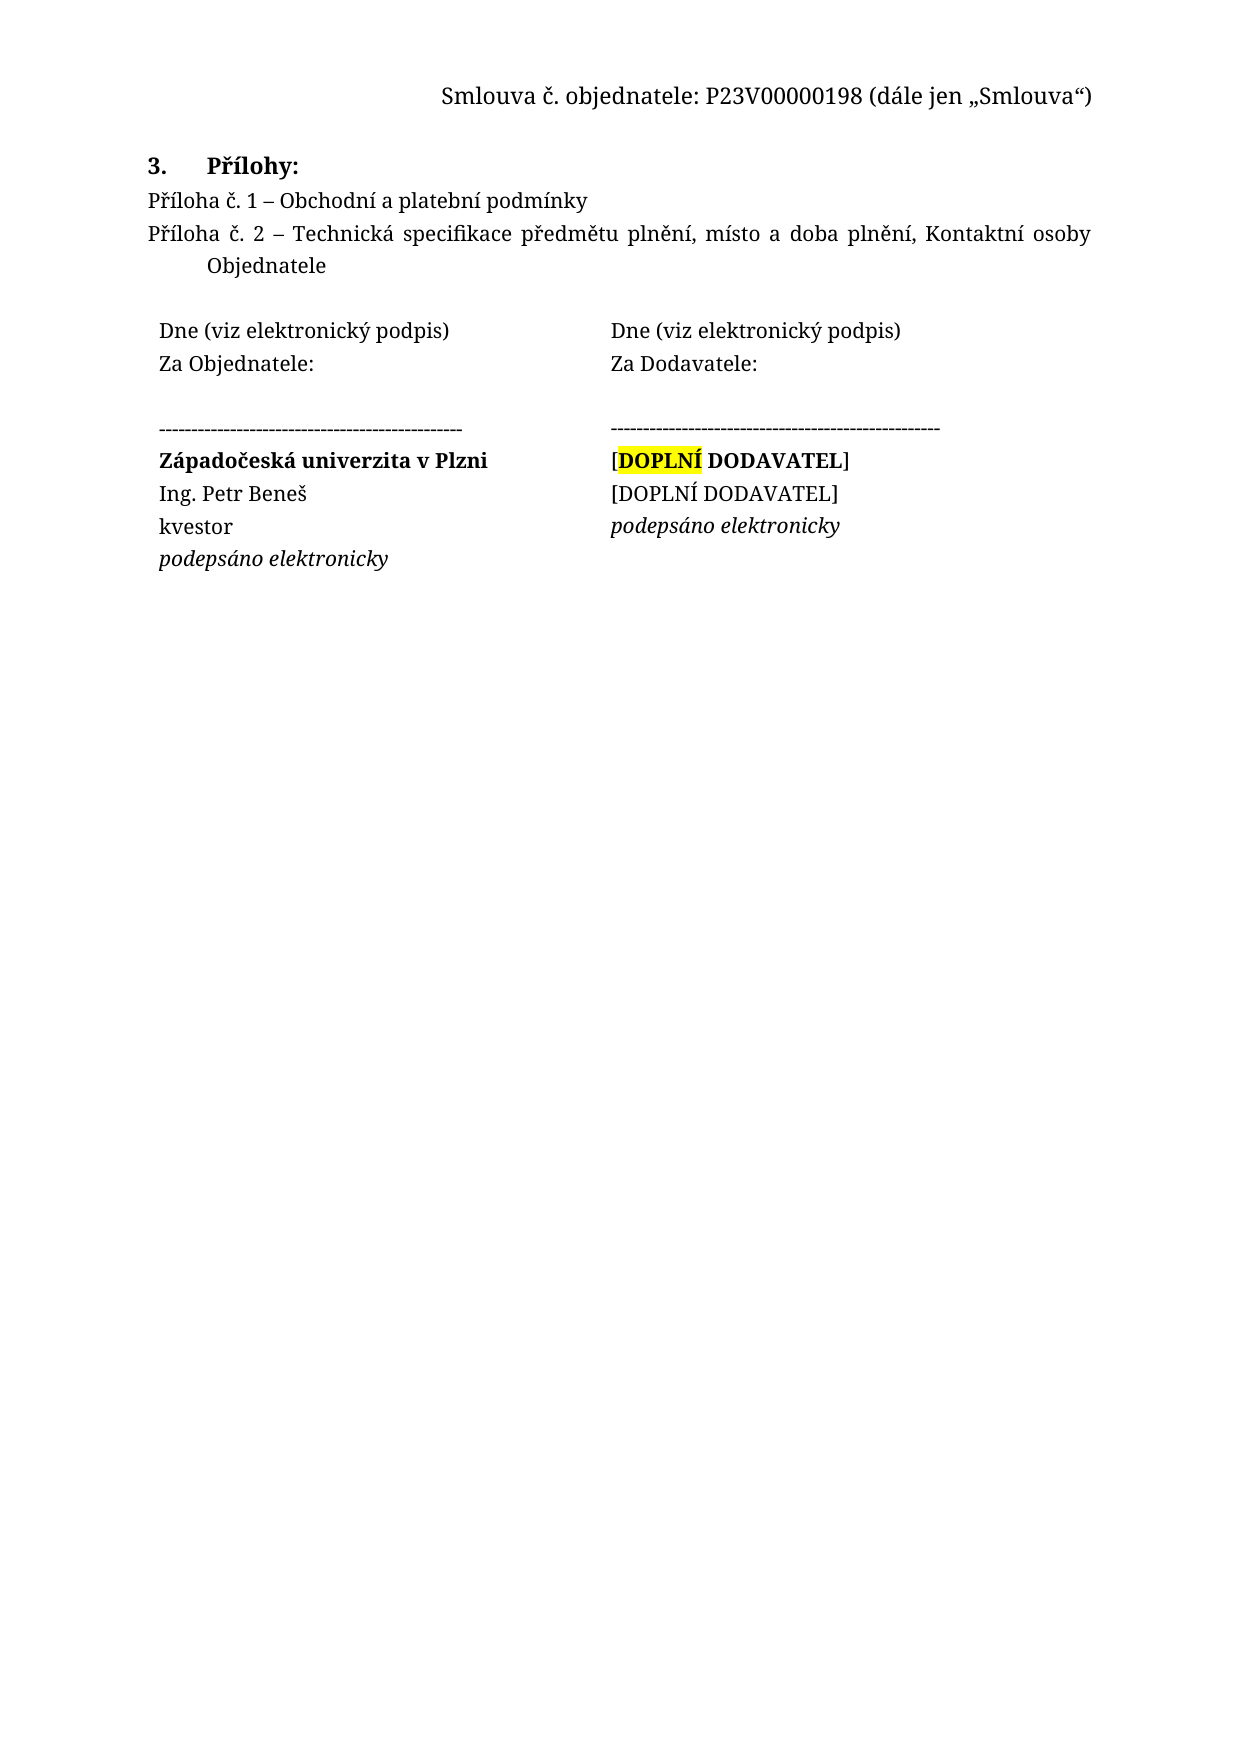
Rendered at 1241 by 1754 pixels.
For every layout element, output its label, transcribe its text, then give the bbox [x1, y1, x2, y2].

table_header Dne (viz elektronický podpis) Za Dodavatele: --------------------------------------------------- [DOPLNÍ DODAVATEL] [DOPLNÍ DODAVATEL] podepsáno elektronicky [599, 316, 1051, 577]
text Příloha č. 2 – Technická specifikace předmětu plnění, místo a doba plnění, Kontaktní osoby Objednatele [148, 219, 1093, 280]
text Příloha č. 1 – Obchodní a platební podmínky [148, 186, 1093, 214]
table_header Dne (viz elektronický podpis) Za Objednatele: ----------------------------------------------- Západočeská univerzita v Plzni Ing. Petr Beneš kvestor podepsáno elektronicky [148, 316, 599, 577]
list Přílohy: [148, 150, 1093, 181]
